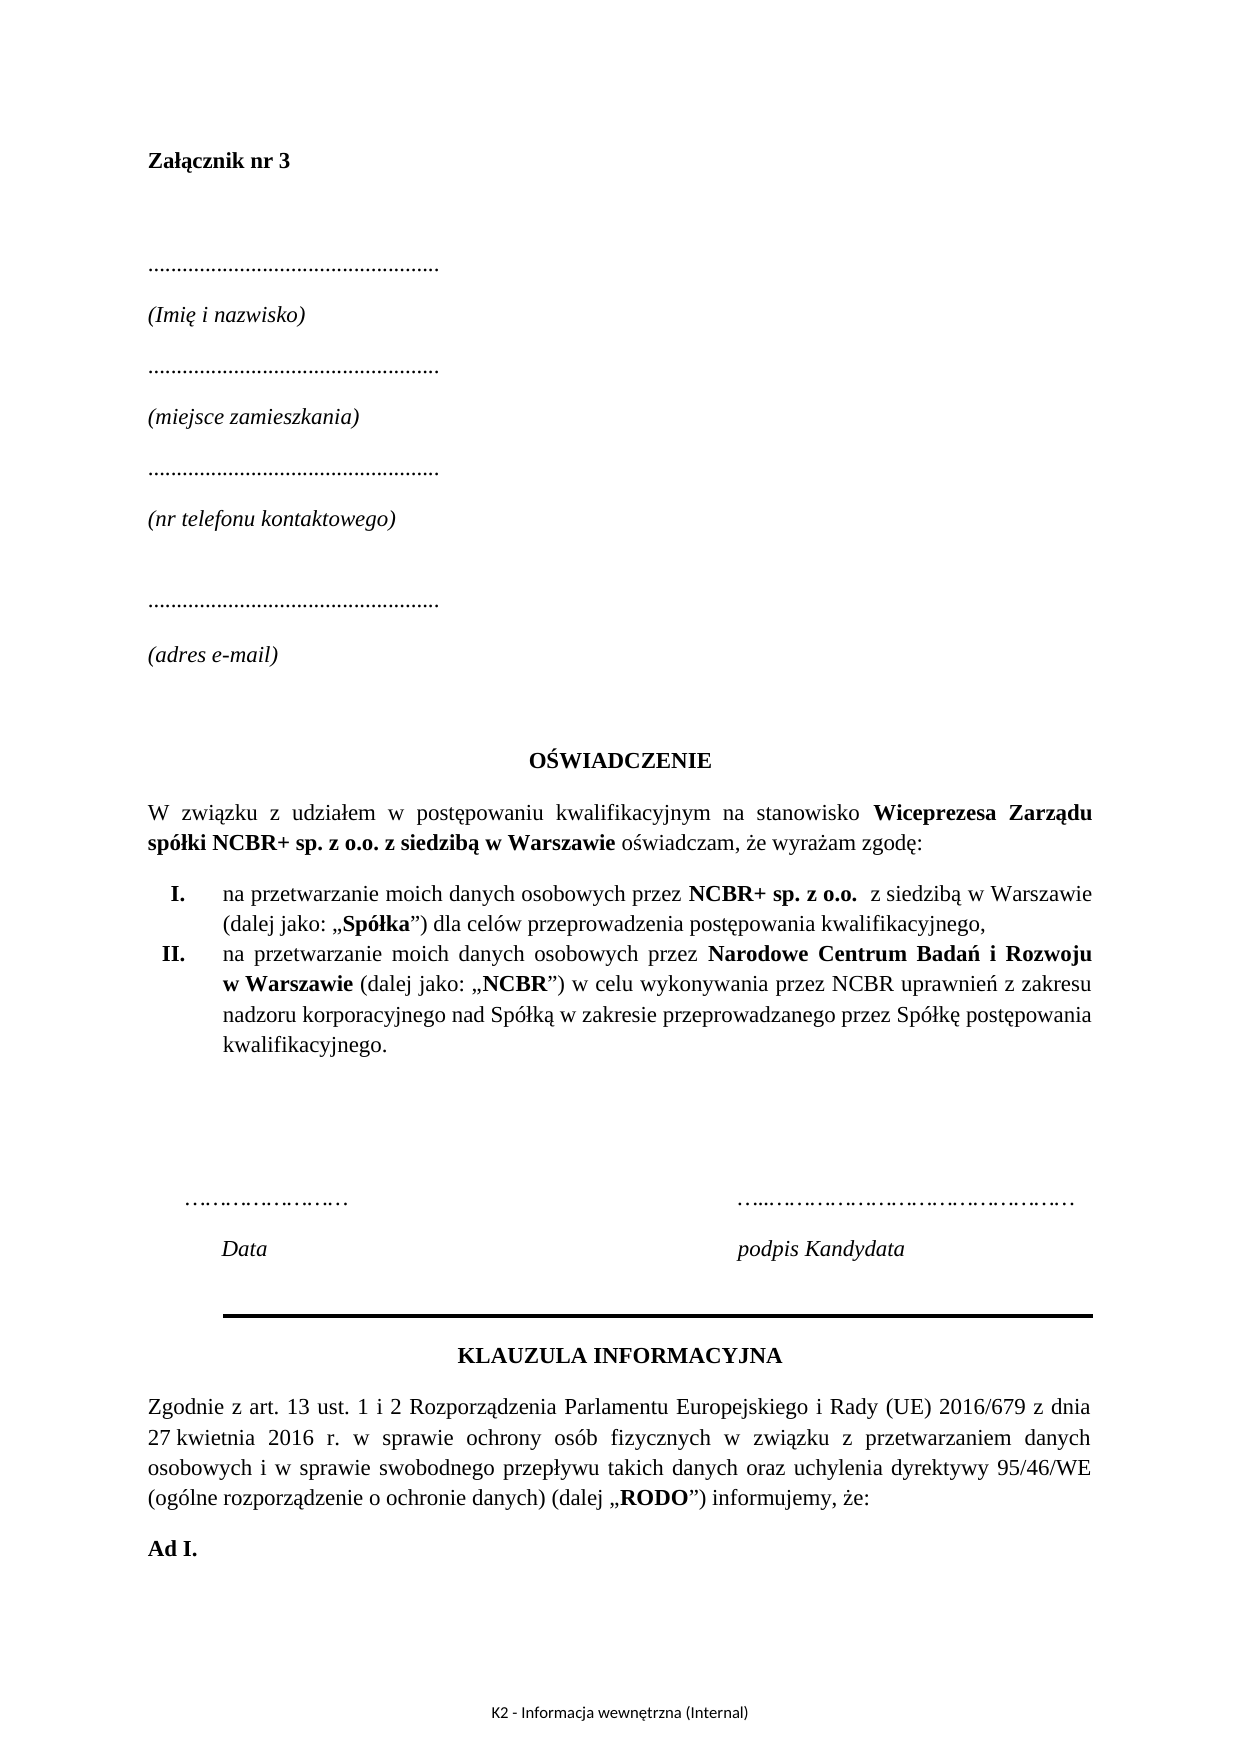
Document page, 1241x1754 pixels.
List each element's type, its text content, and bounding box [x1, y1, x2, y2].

text KLAUZULA INFORMACYJNA [148, 1342, 1093, 1369]
text OŚWIADCZENIE [148, 748, 1093, 774]
text Data podpis Kandydata [221, 1235, 1093, 1261]
text Ad I. [148, 1535, 1093, 1561]
text ................................................... [148, 454, 1093, 480]
text (Imię i nazwisko) [148, 301, 1093, 327]
text Załącznik nr 3 [148, 148, 1093, 174]
text ................................................... [148, 586, 1093, 612]
list na przetwarzanie moich danych osobowych przez NCBR+ sp. z o.o. z siedzibą w Warszawie (dalej jako: „Spółka”) dla celów przeprowadzenia postępowania kwalifikacyjnego, [185, 880, 1093, 936]
text (nr telefonu kontaktowego) [148, 505, 1093, 531]
text ................................................... [148, 352, 1093, 378]
text (adres e-mail) [148, 641, 1093, 668]
text (miejsce zamieszkania) [148, 403, 1093, 429]
list na przetwarzanie moich danych osobowych przez Narodowe Centrum Badań i Rozwoju w Warszawie (dalej jako: „NCBR”) w celu wykonywania przez NCBR uprawnień z zakresu nadzoru korporacyjnego nad Spółką w zakresie przeprowadzanego przez Spółkę postępowania kwalifikacyjnego. [185, 940, 1093, 1057]
text Zgodnie z art. 13 ust. 1 i 2 Rozporządzenia Parlamentu Europejskiego i Rady (UE) 2016/679 z dnia 27 kwietnia 2016 r. w sprawie ochrony osób fizycznych w związku z przetwarzaniem danych osobowych i w sprawie swobodnego przepływu takich danych oraz uchylenia dyrektywy 95/46/WE (ogólne rozporządzenie o ochronie danych) (dalej „RODO”) informujemy, że: [148, 1393, 1093, 1510]
text ................................................... [148, 250, 1093, 276]
text …………………… …..……………………………………… [148, 1184, 1093, 1210]
text W związku z udziałem w postępowaniu kwalifikacyjnym na stanowisko Wiceprezesa Zarządu spółki NCBR+ sp. z o.o. z siedzibą w Warszawie oświadczam, że wyrażam zgodę: [148, 799, 1093, 855]
